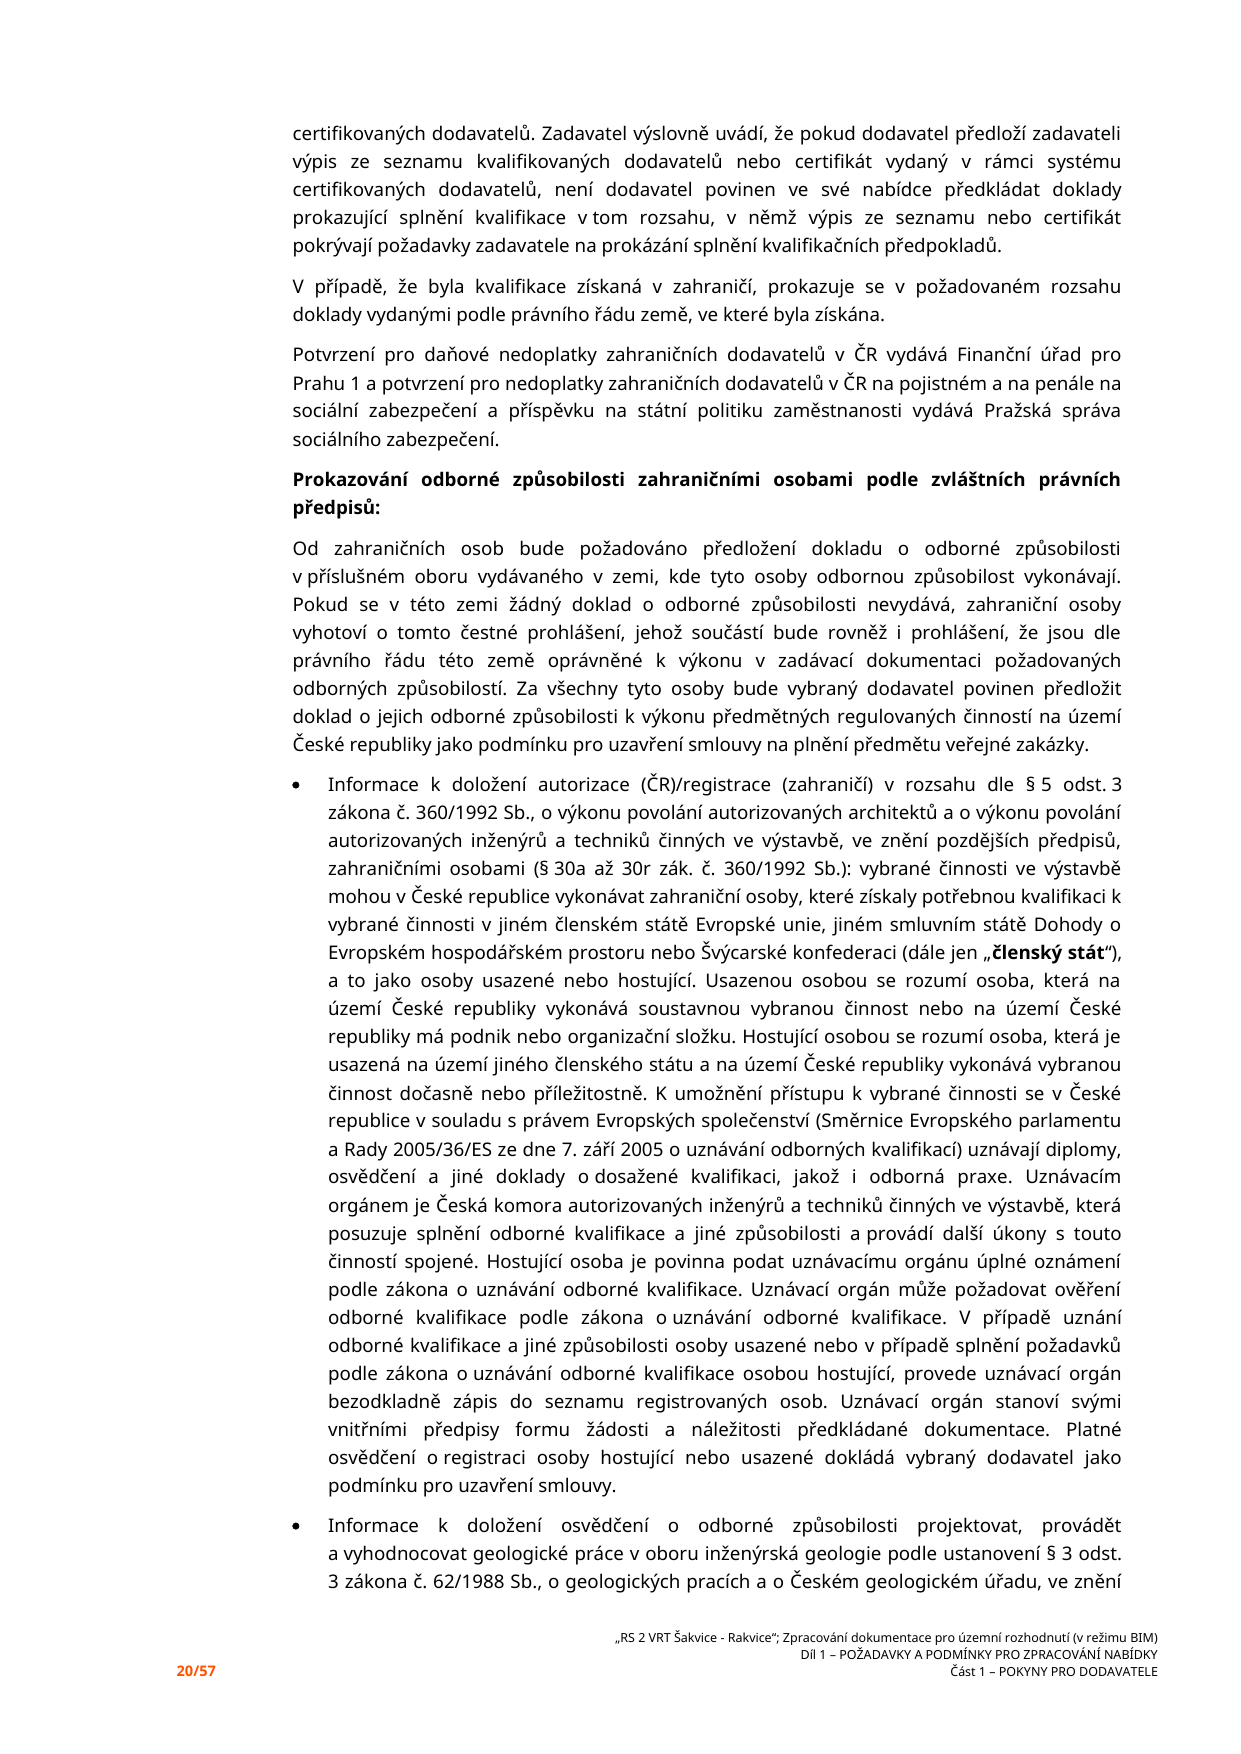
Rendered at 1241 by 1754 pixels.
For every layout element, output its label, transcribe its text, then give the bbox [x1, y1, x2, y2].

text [292, 1513, 1122, 1594]
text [292, 121, 1122, 258]
text Od zahraničních osob bude požadováno předložení dokladu o odborné způsobilosti v příslušném oboru vydávaného v zemi, kde tyto osoby odbornou způsobilost vykonávají. Pokud se v této zemi žádný doklad o odborné způsobilosti nevydává, zahraniční osoby vyhotoví o tomto čestné prohlášení, jehož součástí bude rovněž i prohlášení, že jsou dle právního řádu této země oprávněné k výkonu v zadávací dokumentaci požadovaných odborných způsobilostí. Za všechny tyto osoby bude vybraný dodavatel povinen předložit doklad o jejich odborné způsobilosti k výkonu předmětných regulovaných činností na území České republiky jako podmínku pro uzavření smlouvy na plnění předmětu veřejné zakázky. [292, 535, 1122, 757]
text Informace k doložení autorizace (ČR)/registrace (zahraničí) v rozsahu dle § 5 odst. 3 zákona č. 360/1992 Sb., o výkonu povolání autorizovaných architektů a o výkonu povolání autorizovaných inženýrů a techniků činných ve výstavbě, ve znění pozdějších předpisů, zahraničními osobami (§ 30a až 30r zák. č. 360/1992 Sb.): vybrané činnosti ve výstavbě mohou v České republice vykonávat zahraniční osoby, které získaly potřebnou kvalifikaci k vybrané činnosti v jiném členském státě Evropské unie, jiném smluvním státě Dohody o Evropském hospodářském prostoru nebo Švýcarské konfederaci (dále jen „členský stát“), a to jako osoby usazené nebo hostující. Usazenou osobou se rozumí osoba, která na území České republiky vykonává soustavnou vybranou činnost nebo na území České republiky má podnik nebo organizační složku. Hostující osobou se rozumí osoba, která je usazená na území jiného členského státu a na území České republiky vykonává vybranou činnost dočasně nebo příležitostně. K umožnění přístupu k vybrané činnosti se v České republice v souladu s právem Evropských společenství (Směrnice Evropského parlamentu a Rady 2005/36/ES ze dne 7. září 2005 o uznávání odborných kvalifikací) uznávají diplomy, osvědčení a jiné doklady o dosažené kvalifikaci, jakož i odborná praxe. Uznávacím orgánem je Česká komora autorizovaných inženýrů a techniků činných ve výstavbě, která posuzuje splnění odborné kvalifikace a jiné způsobilosti a provádí další úkony s touto činností spojené. Hostující osoba je povinna podat uznávacímu orgánu úplné oznámení podle zákona o uznávání odborné kvalifikace. Uznávací orgán může požadovat ověření odborné kvalifikace podle zákona o uznávání odborné kvalifikace. V případě uznání odborné kvalifikace a jiné způsobilosti osoby usazené nebo v případě splnění požadavků podle zákona o uznávání odborné kvalifikace osobou hostující, provede uznávací orgán bezodkladně zápis do seznamu registrovaných osob. Uznávací orgán stanoví svými vnitřními předpisy formu žádosti a náležitosti předkládané dokumentace. Platné osvědčení o registraci osoby hostující nebo usazené dokládá vybraný dodavatel jako podmínku pro uzavření smlouvy. [292, 772, 1122, 1498]
text V případě, že byla kvalifikace získaná v zahraničí, prokazuje se v požadovaném rozsahu doklady vydanými podle právního řádu země, ve které byla získána. [292, 273, 1122, 327]
text Potvrzení pro daňové nedoplatky zahraničních dodavatelů v ČR vydává Finanční úřad pro Prahu 1 a potvrzení pro nedoplatky zahraničních dodavatelů v ČR na pojistném a na penále na sociální zabezpečení a příspěvku na státní politiku zaměstnanosti vydává Pražská správa sociálního zabezpečení. [292, 342, 1122, 451]
text Prokazování odborné způsobilosti zahraničními osobami podle zvláštních právních předpisů: [292, 466, 1122, 520]
